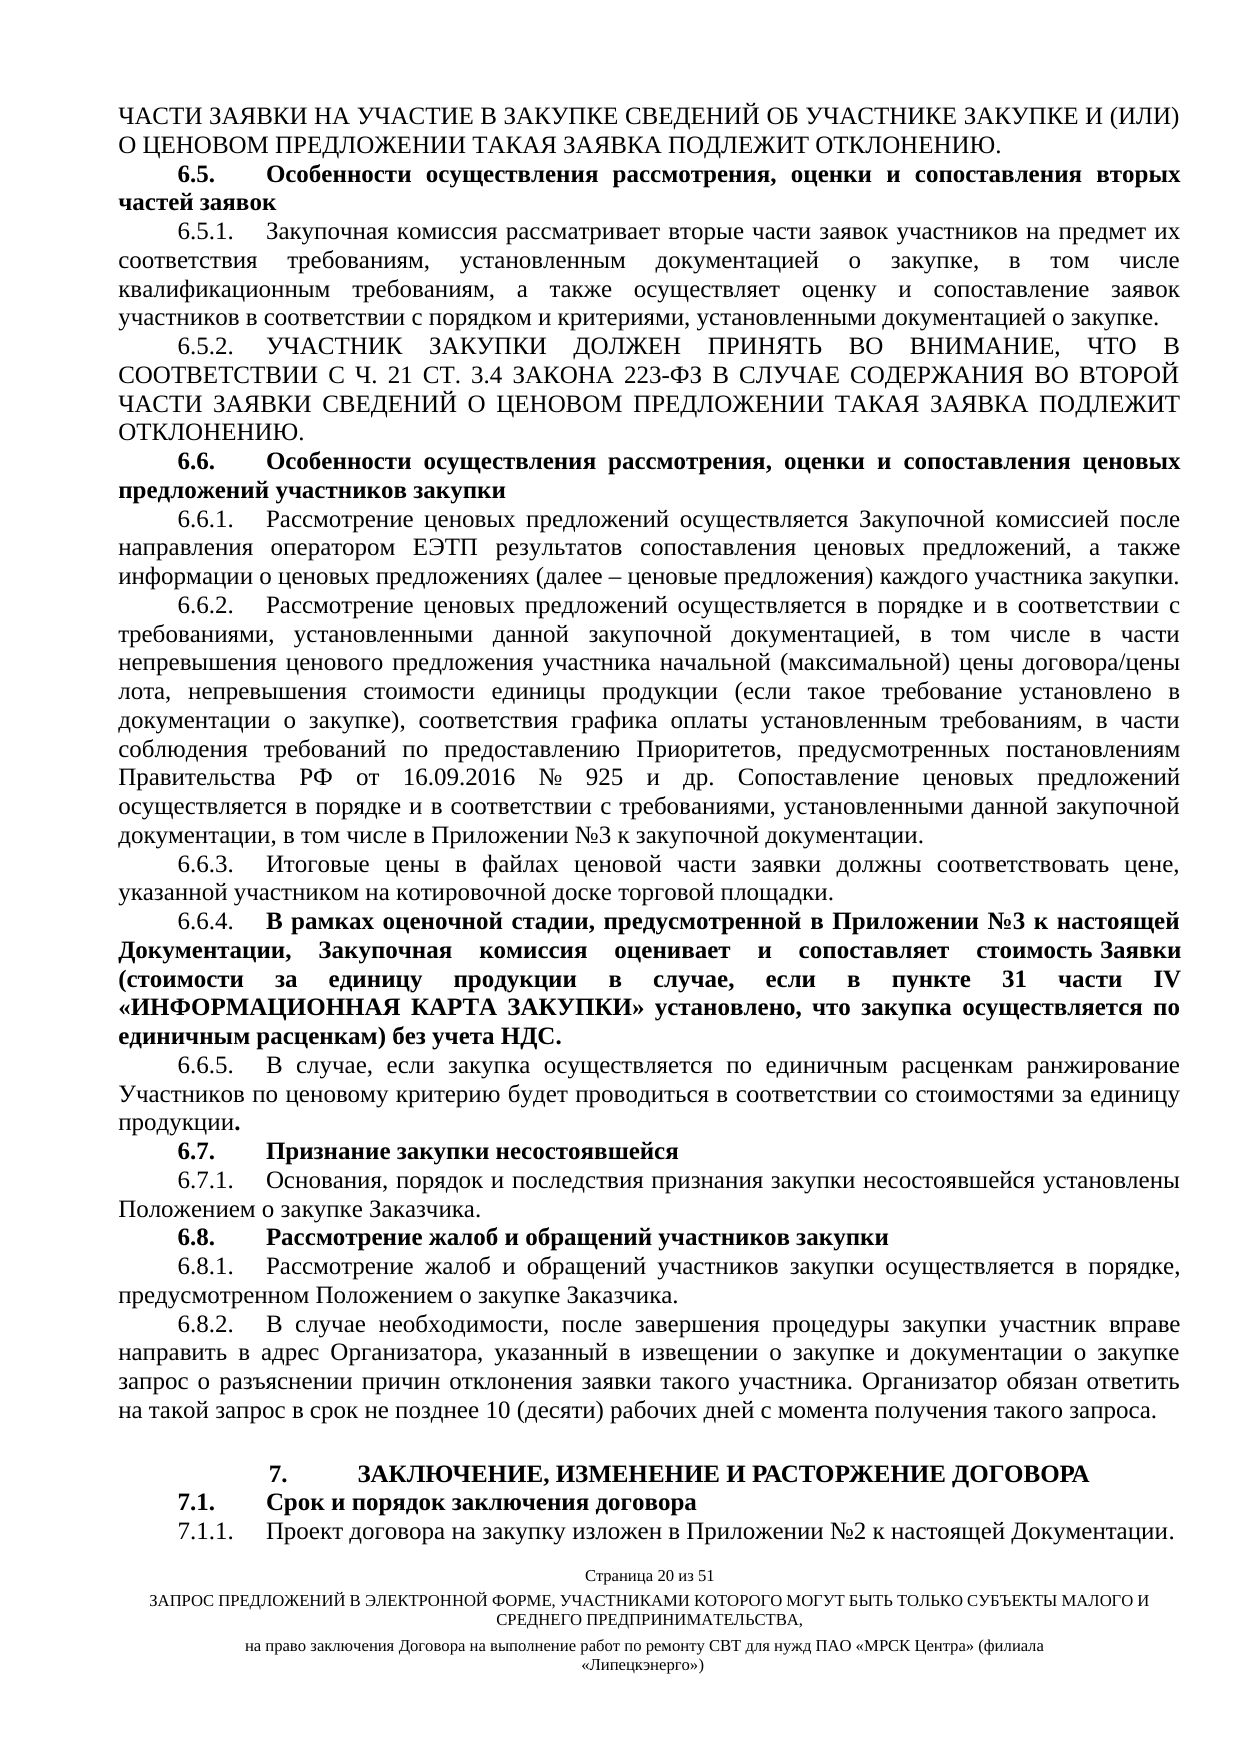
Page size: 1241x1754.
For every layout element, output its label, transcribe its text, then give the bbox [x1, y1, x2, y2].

subtitle Рассмотрение ценовых предложений осуществляется Закупочной комиссией после направления оператором ЕЭТП результатов сопоставления ценовых предложений, а также информации о ценовых предложениях (далее – ценовые предложения) каждого участника закупки. [118, 504, 1181, 590]
subtitle Закупочная комиссия рассматривает вторые части заявок участников на предмет их соответствия требованиям, установленным документацией о закупке, в том числе квалификационным требованиям, а также осуществляет оценку и сопоставление заявок участников в соответствии с порядком и критериями, установленными документацией о закупке. [118, 216, 1181, 331]
subtitle Срок и порядок заключения договора [118, 1487, 1181, 1516]
subtitle Рассмотрение жалоб и обращений участников закупки [118, 1222, 1181, 1251]
subtitle В рамках оценочной стадии, предусмотренной в Приложении №3 к настоящей Документации, Закупочная комиссия оценивает и сопоставляет стоимость Заявки (стоимости за единицу продукции в случае, если в пункте 31 части IV «ИНФОРМАЦИОННАЯ КАРТА ЗАКУПКИ» установлено, что закупка осуществляется по единичным расценкам) без учета НДС. [118, 906, 1181, 1050]
subtitle Проект договора на закупку изложен в Приложении №2 к настоящей Документации. [118, 1516, 1181, 1545]
subtitle Рассмотрение жалоб и обращений участников закупки осуществляется в порядке, предусмотренном Положением о закупке Заказчика. [118, 1251, 1181, 1309]
subtitle Особенности осуществления рассмотрения, оценки и сопоставления ценовых предложений участников закупки [118, 446, 1181, 504]
subtitle Признание закупки несостоявшейся [118, 1136, 1181, 1165]
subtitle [118, 101, 1181, 159]
subtitle В случае необходимости, после завершения процедуры закупки участник вправе направить в адрес Организатора, указанный в извещении о закупке и документации о закупке запрос о разъяснении причин отклонения заявки такого участника. Организатор обязан ответить на такой запрос в срок не позднее 10 (десяти) рабочих дней с момента получения такого запроса. [118, 1309, 1181, 1424]
subtitle Итоговые цены в файлах ценовой части заявки должны соответствовать цене, указанной участником на котировочной доске торговой площадки. [118, 849, 1181, 906]
subtitle Основания, порядок и последствия признания закупки несостоявшейся установлены Положением о закупке Заказчика. [118, 1165, 1181, 1222]
subtitle Рассмотрение ценовых предложений осуществляется в порядке и в соответствии с требованиями, установленными данной закупочной документацией, в том числе в части непревышения ценового предложения участника начальной (максимальной) цены договора/цены лота, непревышения стоимости единицы продукции (если такое требование установлено в документации о закупке), соответствия графика оплаты установленным требованиям, в части соблюдения требований по предоставлению Приоритетов, предусмотренных постановлениям Правительства РФ от 16.09.2016 № 925 и др. Сопоставление ценовых предложений осуществляется в порядке и в соответствии с требованиями, установленными данной закупочной документации, в том числе в Приложении №3 к закупочной документации. [118, 590, 1181, 849]
subtitle ЗАКЛЮЧЕНИЕ, ИЗМЕНЕНИЕ И РАСТОРЖЕНИЕ ДОГОВОРА [118, 1459, 1181, 1487]
subtitle УЧАСТНИК ЗАКУПКИ ДОЛЖЕН ПРИНЯТЬ ВО ВНИМАНИЕ, ЧТО В СООТВЕТСТВИИ С Ч. 21 СТ. 3.4 ЗАКОНА 223-ФЗ В СЛУЧАЕ СОДЕРЖАНИЯ ВО ВТОРОЙ ЧАСТИ ЗАЯВКИ СВЕДЕНИЙ О ЦЕНОВОМ ПРЕДЛОЖЕНИИ ТАКАЯ ЗАЯВКА ПОДЛЕЖИТ ОТКЛОНЕНИЮ. [118, 331, 1181, 446]
subtitle В случае, если закупка осуществляется по единичным расценкам ранжирование Участников по ценовому критерию будет проводиться в соответствии со стоимостями за единицу продукции. [118, 1050, 1181, 1136]
subtitle Особенности осуществления рассмотрения, оценки и сопоставления вторых частей заявок [118, 159, 1181, 216]
